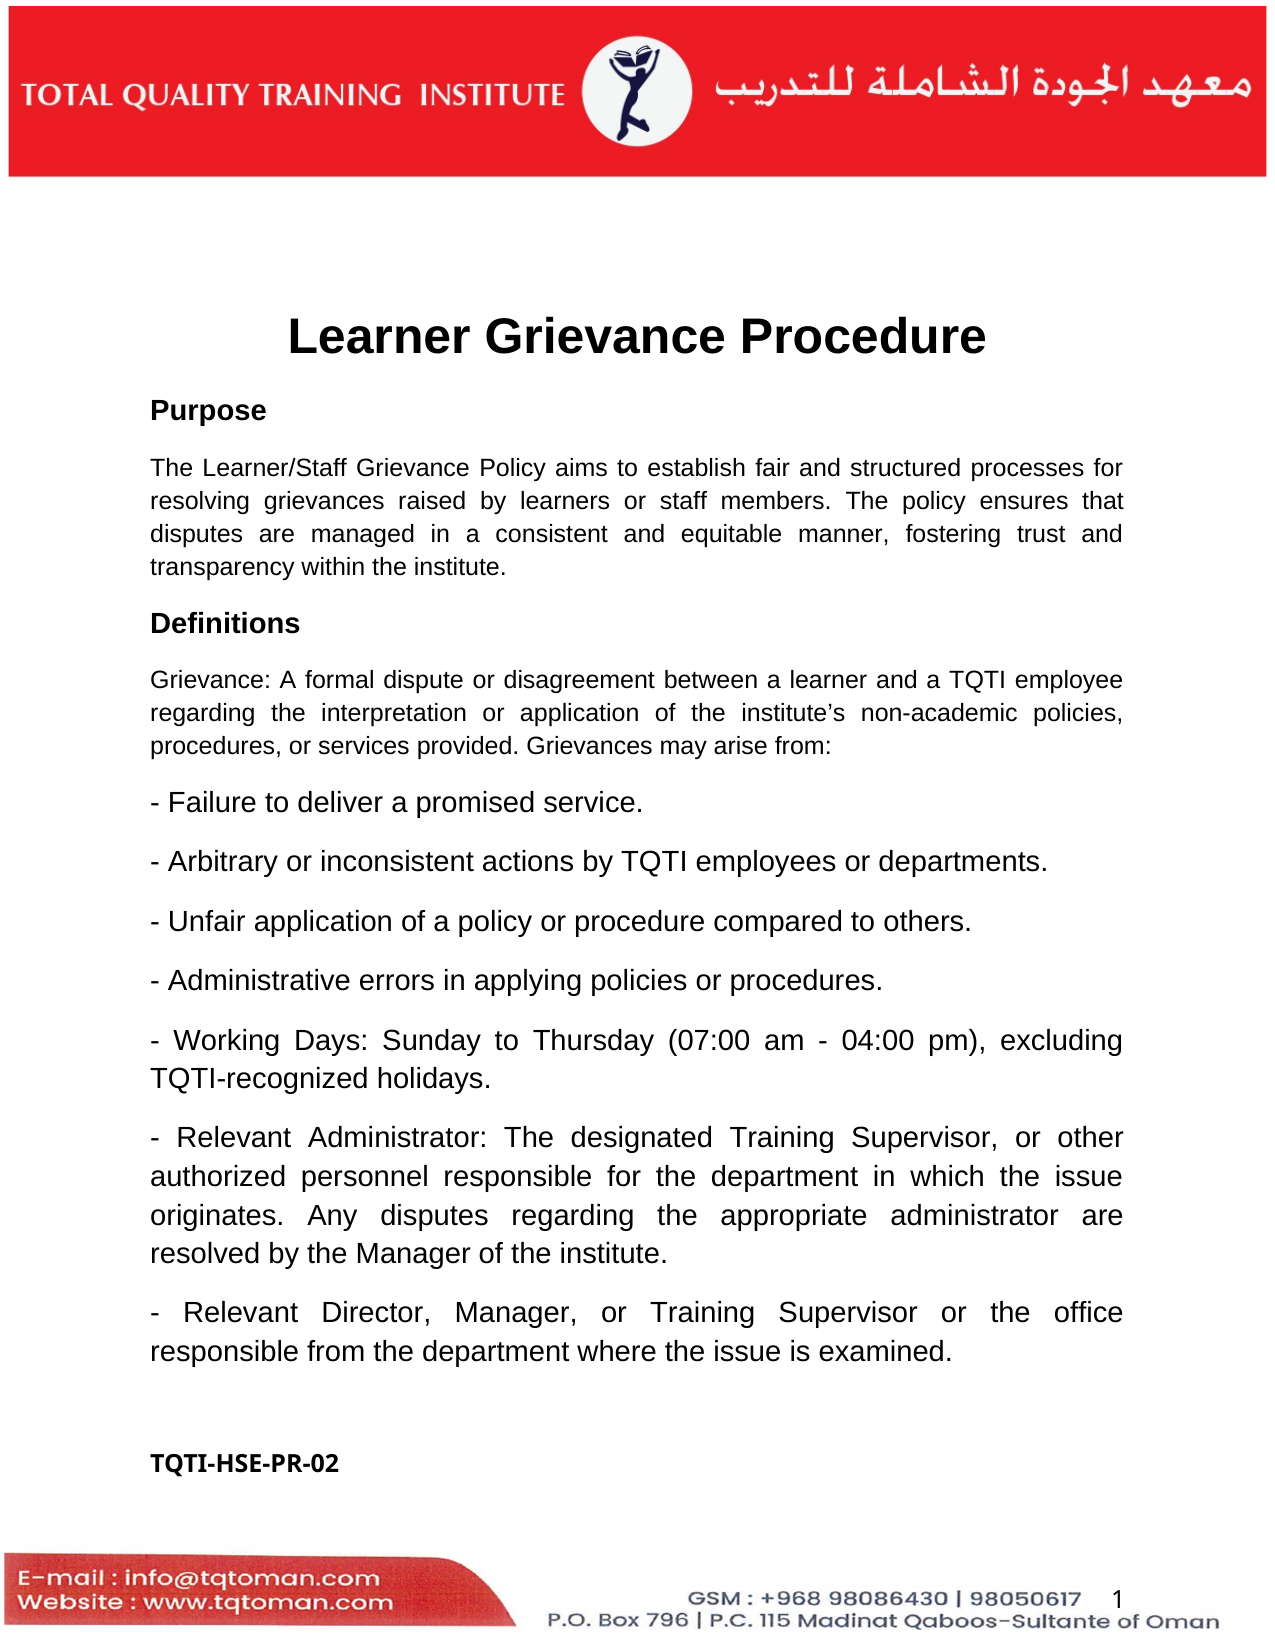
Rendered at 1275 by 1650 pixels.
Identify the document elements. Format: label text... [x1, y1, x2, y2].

text - Failure to deliver a promised service. [150, 785, 1125, 818]
text - Administrative errors in applying policies or procedures. [150, 963, 1125, 997]
text - Working Days: Sunday to Thursday (07:00 am - 04:00 pm), excluding TQTI-recognized holidays. [150, 1022, 1125, 1094]
text Definitions [150, 606, 1125, 639]
text Grievance: A formal dispute or disagreement between a learner and a TQTI employee regarding the interpretation or application of the institute’s non-academic policies, procedures, or services provided. Grievances may arise from: [150, 665, 1125, 760]
picture [8, 6, 1267, 184]
text - Relevant Director, Manager, or Training Supervisor or the office responsible from the department where the issue is examined. [150, 1295, 1125, 1367]
text Purpose [150, 393, 1125, 427]
text Learner Grievance Procedure [150, 307, 1125, 364]
picture [4, 1538, 1275, 1640]
text - Relevant Administrator: The designated Training Supervisor, or other authorized personnel responsible for the department in which the issue originates. Any disputes regarding the appropriate administrator are resolved by the Manager of the institute. [150, 1120, 1125, 1269]
text The Learner/Staff Grievance Policy aims to establish fair and structured processes for resolving grievances raised by learners or staff members. The policy ensures that disputes are managed in a consistent and equitable manner, fostering trust and transparency within the institute. [150, 453, 1125, 581]
text - Unfair application of a policy or procedure compared to others. [150, 904, 1125, 937]
text - Arbitrary or inconsistent actions by TQTI employees or departments. [150, 844, 1125, 878]
